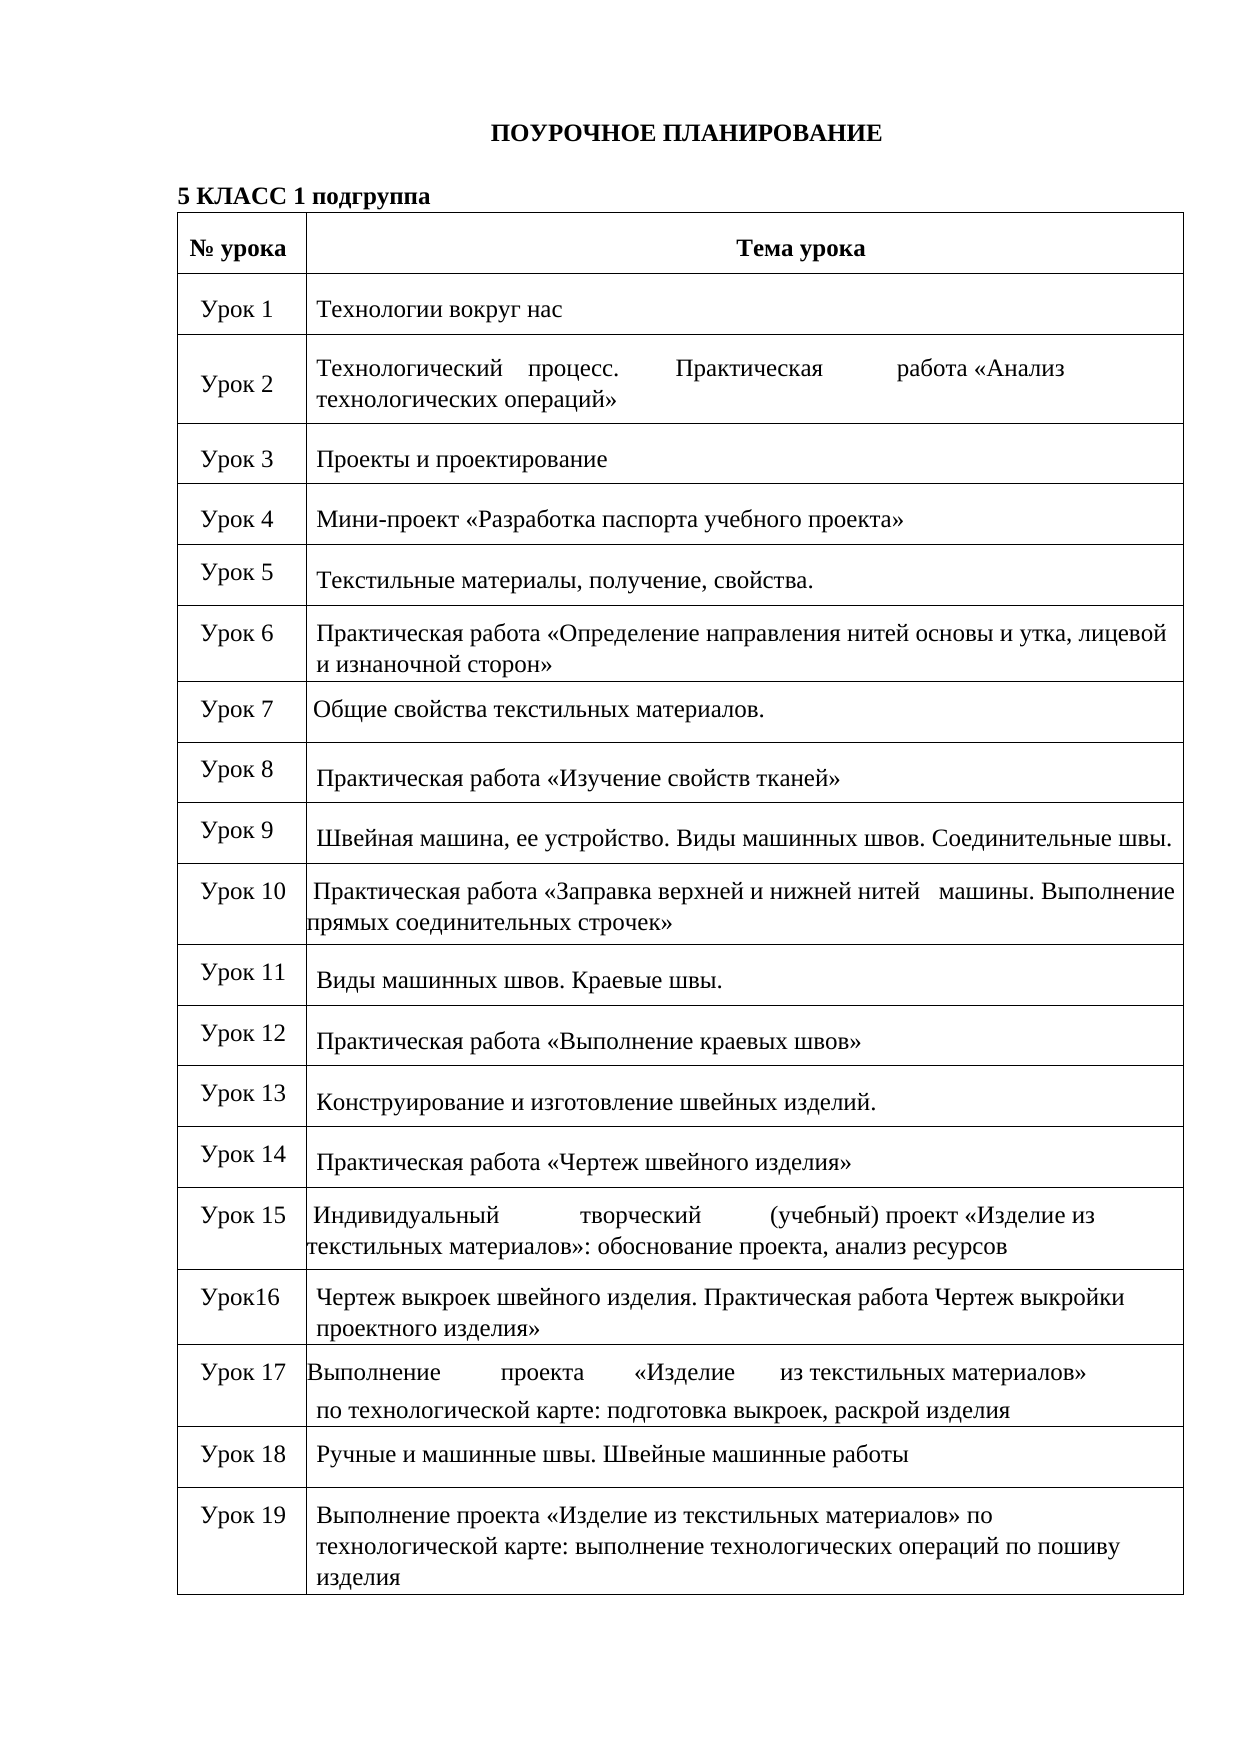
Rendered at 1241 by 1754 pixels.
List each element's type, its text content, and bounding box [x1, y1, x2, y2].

table_cell Практическая работа «Изучение свойств тканей» [307, 743, 1180, 802]
table_cell Урок 10 [178, 864, 306, 944]
table_cell Технологии вокруг нас [307, 274, 1180, 334]
table_cell Виды машинных швов. Краевые швы. [307, 945, 1180, 1004]
text 5 КЛАСС 1 подгруппа [177, 181, 1152, 209]
table_cell Выполнение проекта «Изделие из текстильных материалов» по технологической карте: подготовка выкроек, раскрой изделия [307, 1345, 1180, 1426]
table_cell Урок 2 [178, 335, 306, 422]
table_cell Урок 7 [178, 682, 306, 741]
table_cell Общие свойства текстильных материалов. [307, 682, 1180, 741]
table_cell Урок 9 [178, 803, 306, 863]
table_cell Урок 1 [178, 274, 306, 334]
table_cell Урок 18 [178, 1427, 306, 1487]
table_cell Практическая работа «Чертеж швейного изделия» [307, 1127, 1180, 1187]
table_cell Урок 12 [178, 1006, 306, 1065]
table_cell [307, 1488, 1180, 1593]
table_cell Урок 14 [178, 1127, 306, 1187]
table_cell Урок 17 [178, 1345, 306, 1426]
table_cell Урок 8 [178, 743, 306, 802]
table_cell Урок 3 [178, 424, 306, 483]
table_header № урока [178, 213, 306, 273]
table_cell Практическая работа «Выполнение краевых швов» [307, 1006, 1180, 1065]
table_cell Практическая работа «Определение направления нитей основы и утка, лицевой и изнаночной сторон» [307, 606, 1180, 681]
table_cell Текстильные материалы, получение, свойства. [307, 545, 1180, 605]
table_cell Практическая работа «Заправка верхней и нижней нитей машины. Выполнение прямых соединительных строчек» [307, 864, 1180, 944]
list ПОУРОЧНОЕ ПЛАНИРОВАНИЕ [221, 118, 1152, 147]
table_cell Швейная машина, ее устройство. Виды машинных швов. Соединительные швы. [307, 803, 1180, 863]
table_cell Технологический процесс. Практическая работа «Анализ технологических операций» [307, 335, 1180, 422]
table_cell Мини-проект «Разработка паспорта учебного проекта» [307, 484, 1180, 544]
table_cell Урок 4 [178, 484, 306, 544]
table_cell Чертеж выкроек швейного изделия. Практическая работа Чертеж выкройки проектного изделия» [307, 1270, 1180, 1344]
table_cell Урок 19 [178, 1488, 306, 1593]
table_cell Урок16 [178, 1270, 306, 1344]
table_cell Индивидуальный творческий (учебный) проект «Изделие из текстильных материалов»: обоснование проекта, анализ ресурсов [307, 1188, 1180, 1268]
table_cell Урок 11 [178, 945, 306, 1004]
table_cell Ручные и машинные швы. Швейные машинные работы [307, 1427, 1180, 1487]
table_cell Урок 5 [178, 545, 306, 605]
table_cell Конструирование и изготовление швейных изделий. [307, 1066, 1180, 1126]
table_cell Урок 15 [178, 1188, 306, 1268]
table_cell Проекты и проектирование [307, 424, 1180, 483]
table_header Тема урока [307, 213, 1180, 273]
table_cell Урок 6 [178, 606, 306, 681]
table_cell Урок 13 [178, 1066, 306, 1126]
